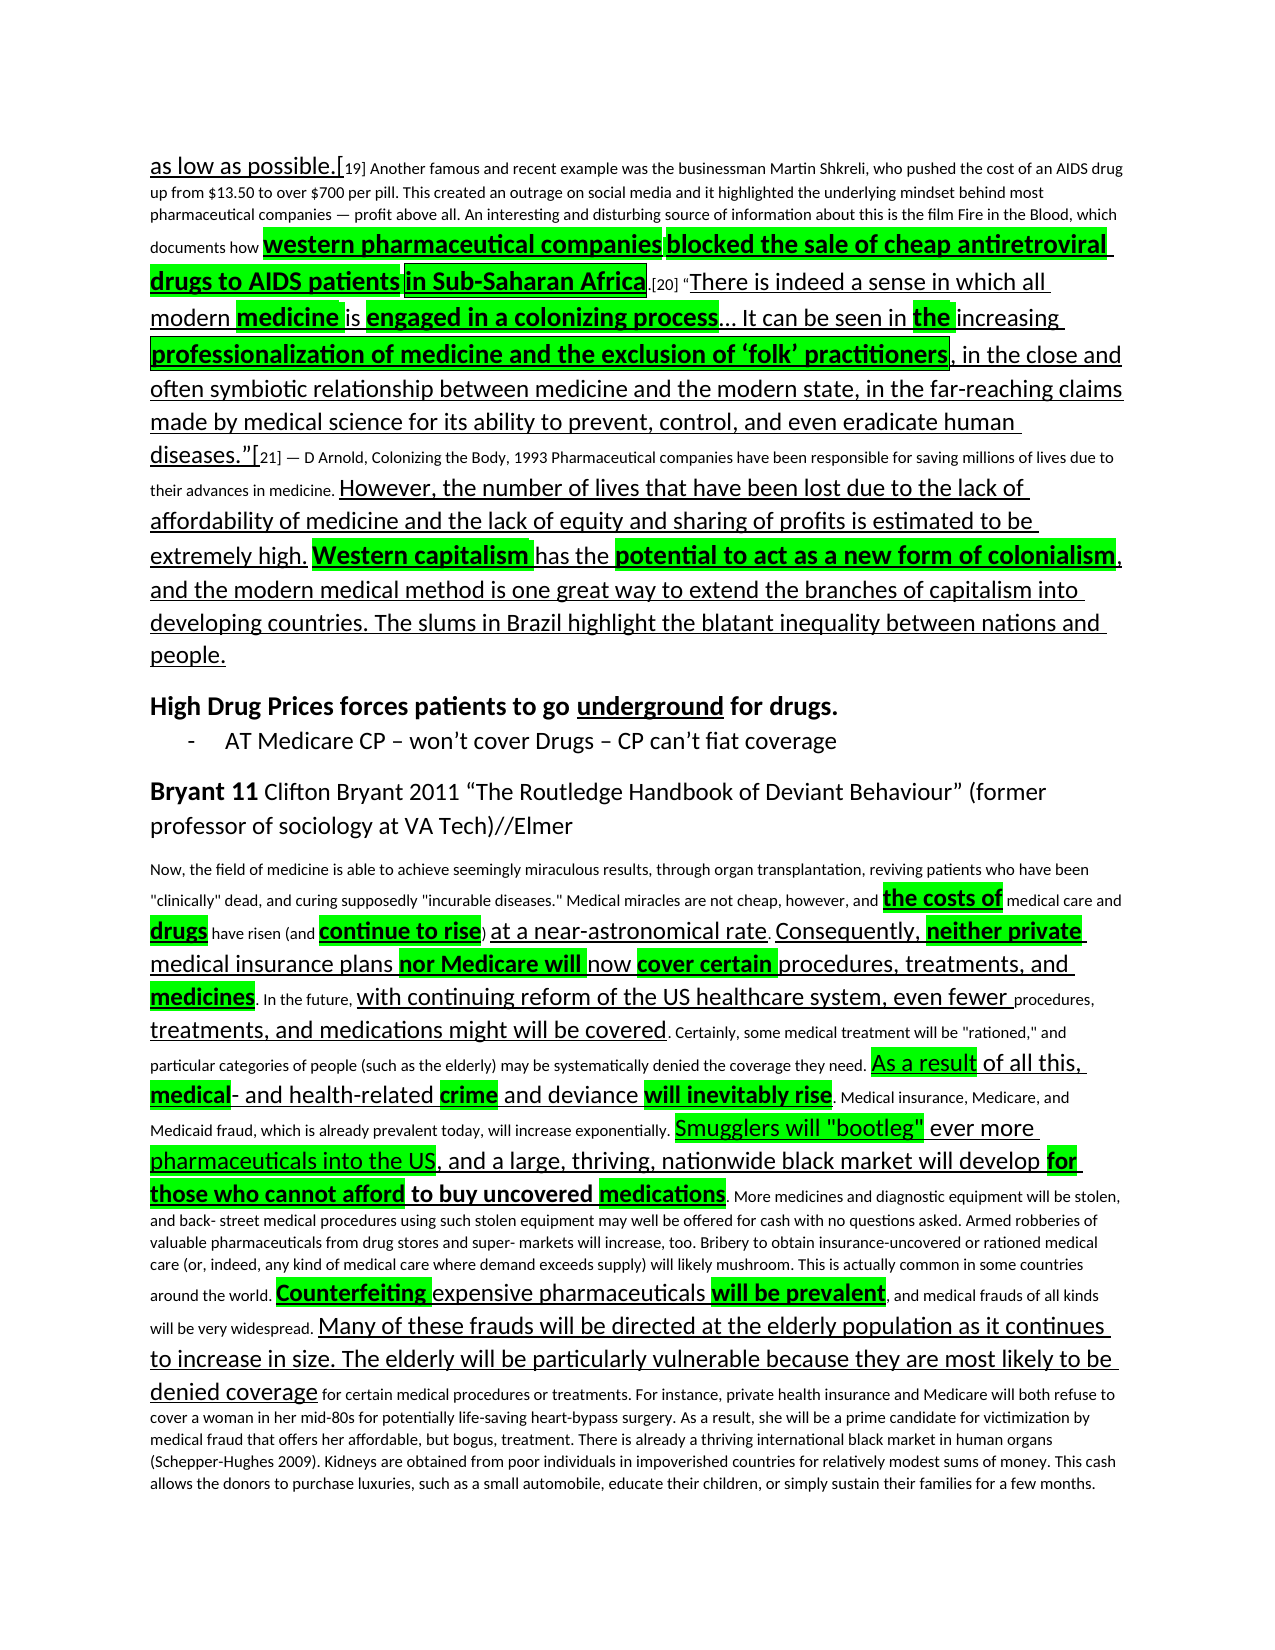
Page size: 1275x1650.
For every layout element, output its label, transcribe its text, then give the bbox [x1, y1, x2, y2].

text Bryant 11 Clifton Bryant 2011 “The Routledge Handbook of Deviant Behaviour” (former professor of sociology at VA Tech)//Elmer [150, 774, 1125, 840]
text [150, 150, 1125, 670]
list AT Medicare CP – won’t cover Drugs – CP can’t fiat coverage [187, 725, 1125, 755]
subtitle High Drug Prices forces patients to go underground for drugs. [150, 689, 1125, 722]
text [150, 859, 1125, 1494]
